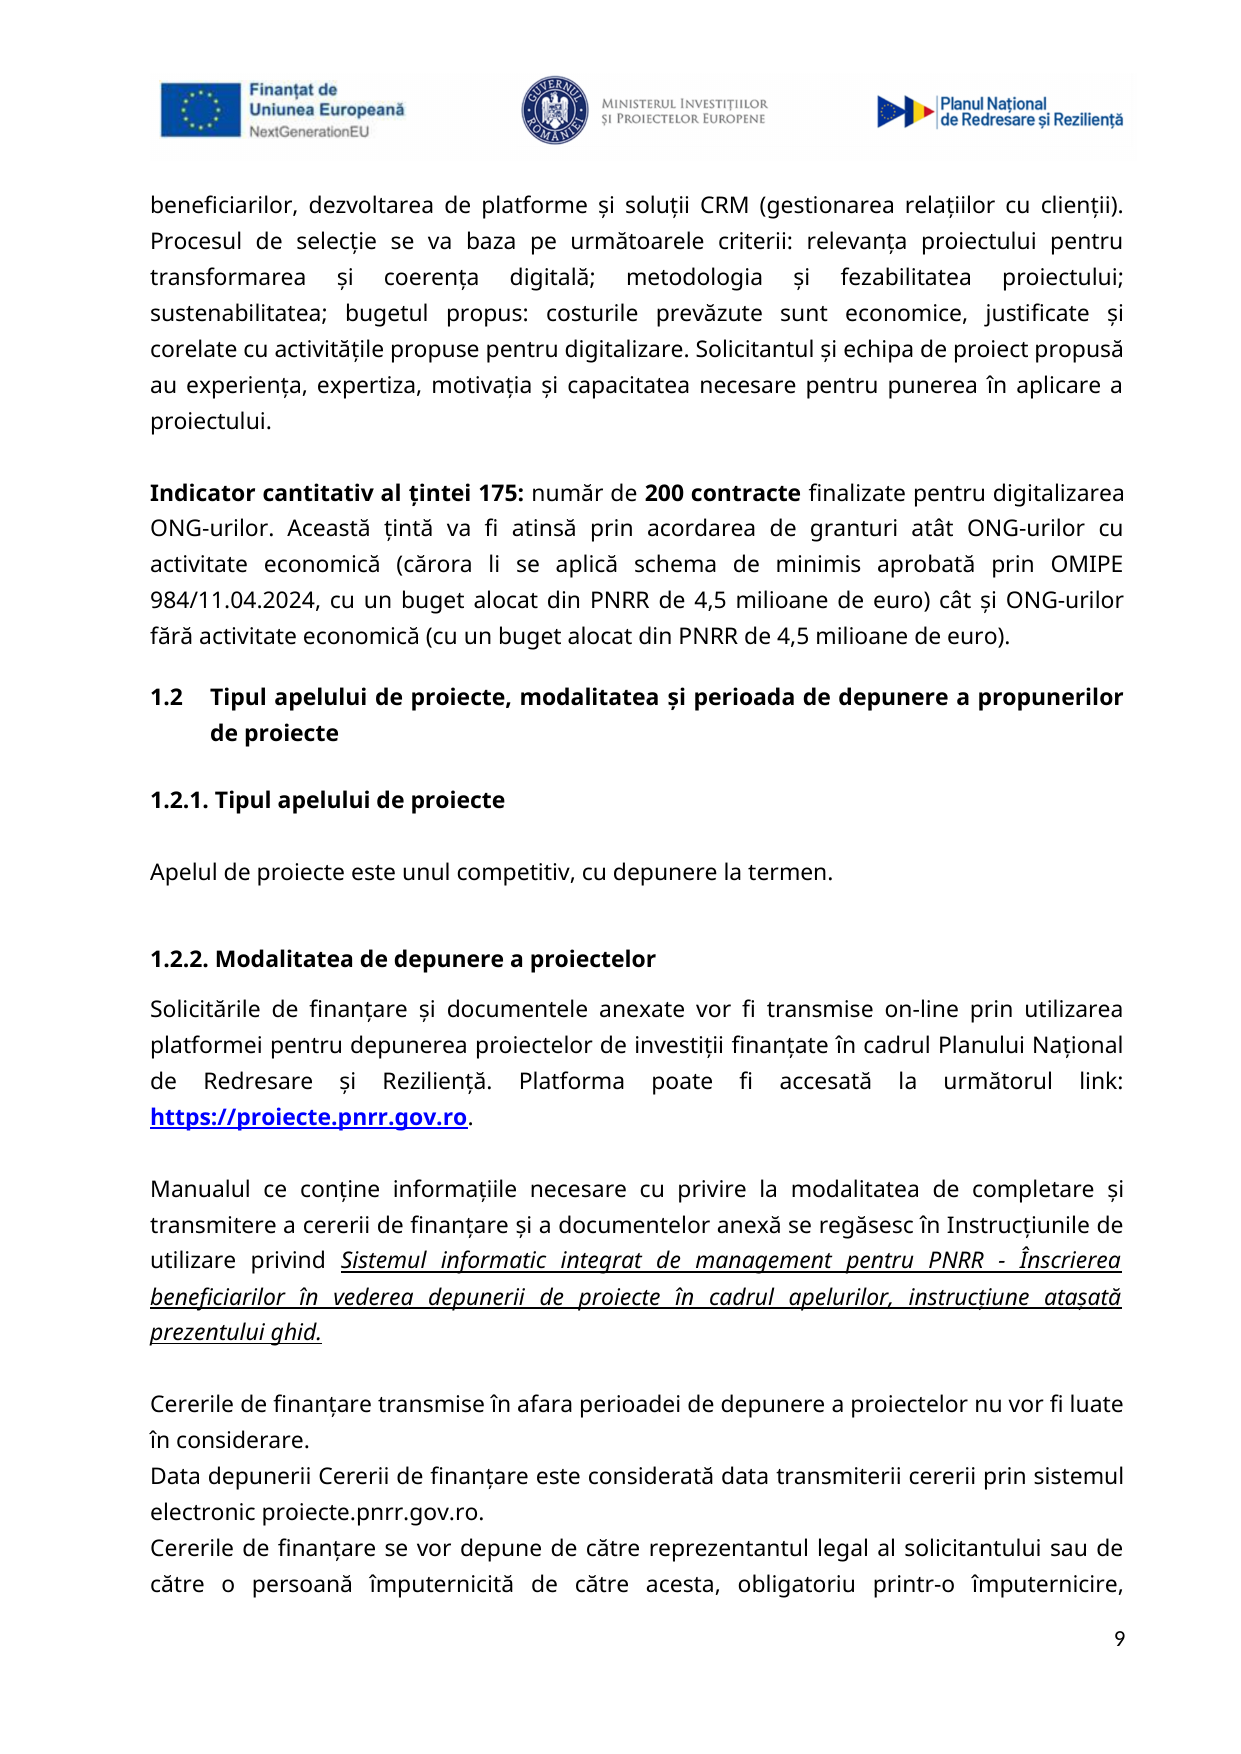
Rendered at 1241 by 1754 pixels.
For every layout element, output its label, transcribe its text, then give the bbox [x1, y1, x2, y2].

text Solicitările de finanțare și documentele anexate vor fi transmise on-line prin utilizarea platformei pentru depunerea proiectelor de investiții finanțate în cadrul Planului Național de Redresare și Reziliență. Platforma poate fi accesată la următorul link: https://proiecte.pnrr.gov.ro. [150, 993, 1125, 1132]
text Cererile de finanțare transmise în afara perioadei de depunere a proiectelor nu vor fi luate în considerare. [150, 1388, 1125, 1455]
text Indicator cantitativ al țintei 175: număr de 200 contracte finalizate pentru digitalizarea ONG-urilor. Această țintă va fi atinsă prin acordarea de granturi atât ONG-urilor cu activitate economică (cărora li se aplică schema de minimis aprobată prin OMIPE 984/11.04.2024, cu un buget alocat din PNRR de 4,5 milioane de euro) cât și ONG-urilor fără activitate economică (cu un buget alocat din PNRR de 4,5 milioane de euro). [150, 476, 1125, 651]
text 1.2.1. Tipul apelului de proiecte [150, 784, 1125, 816]
subtitle Tipul apelului de proiecte, modalitatea și perioada de depunere a propunerilor de proiecte [150, 681, 1125, 748]
picture [150, 73, 1137, 161]
text Data depunerii Cererii de finanțare este considerată data transmiterii cererii prin sistemul electronic proiecte.pnrr.gov.ro. [150, 1460, 1125, 1527]
text Manualul ce conține informațiile necesare cu privire la modalitatea de completare și transmitere a cererii de finanțare și a documentelor anexă se regăsesc în Instrucțiunile de utilizare privind Sistemul informatic integrat de management pentru PNRR - Înscrierea beneficiarilor în vederea depunerii de proiecte în cadrul apelurilor, instrucțiune atașată prezentului ghid. [150, 1173, 1125, 1348]
text 1.2.2. Modalitatea de depunere a proiectelor [150, 942, 1125, 974]
text Apelul de proiecte este unul competitiv, cu depunere la termen. [150, 856, 1125, 887]
